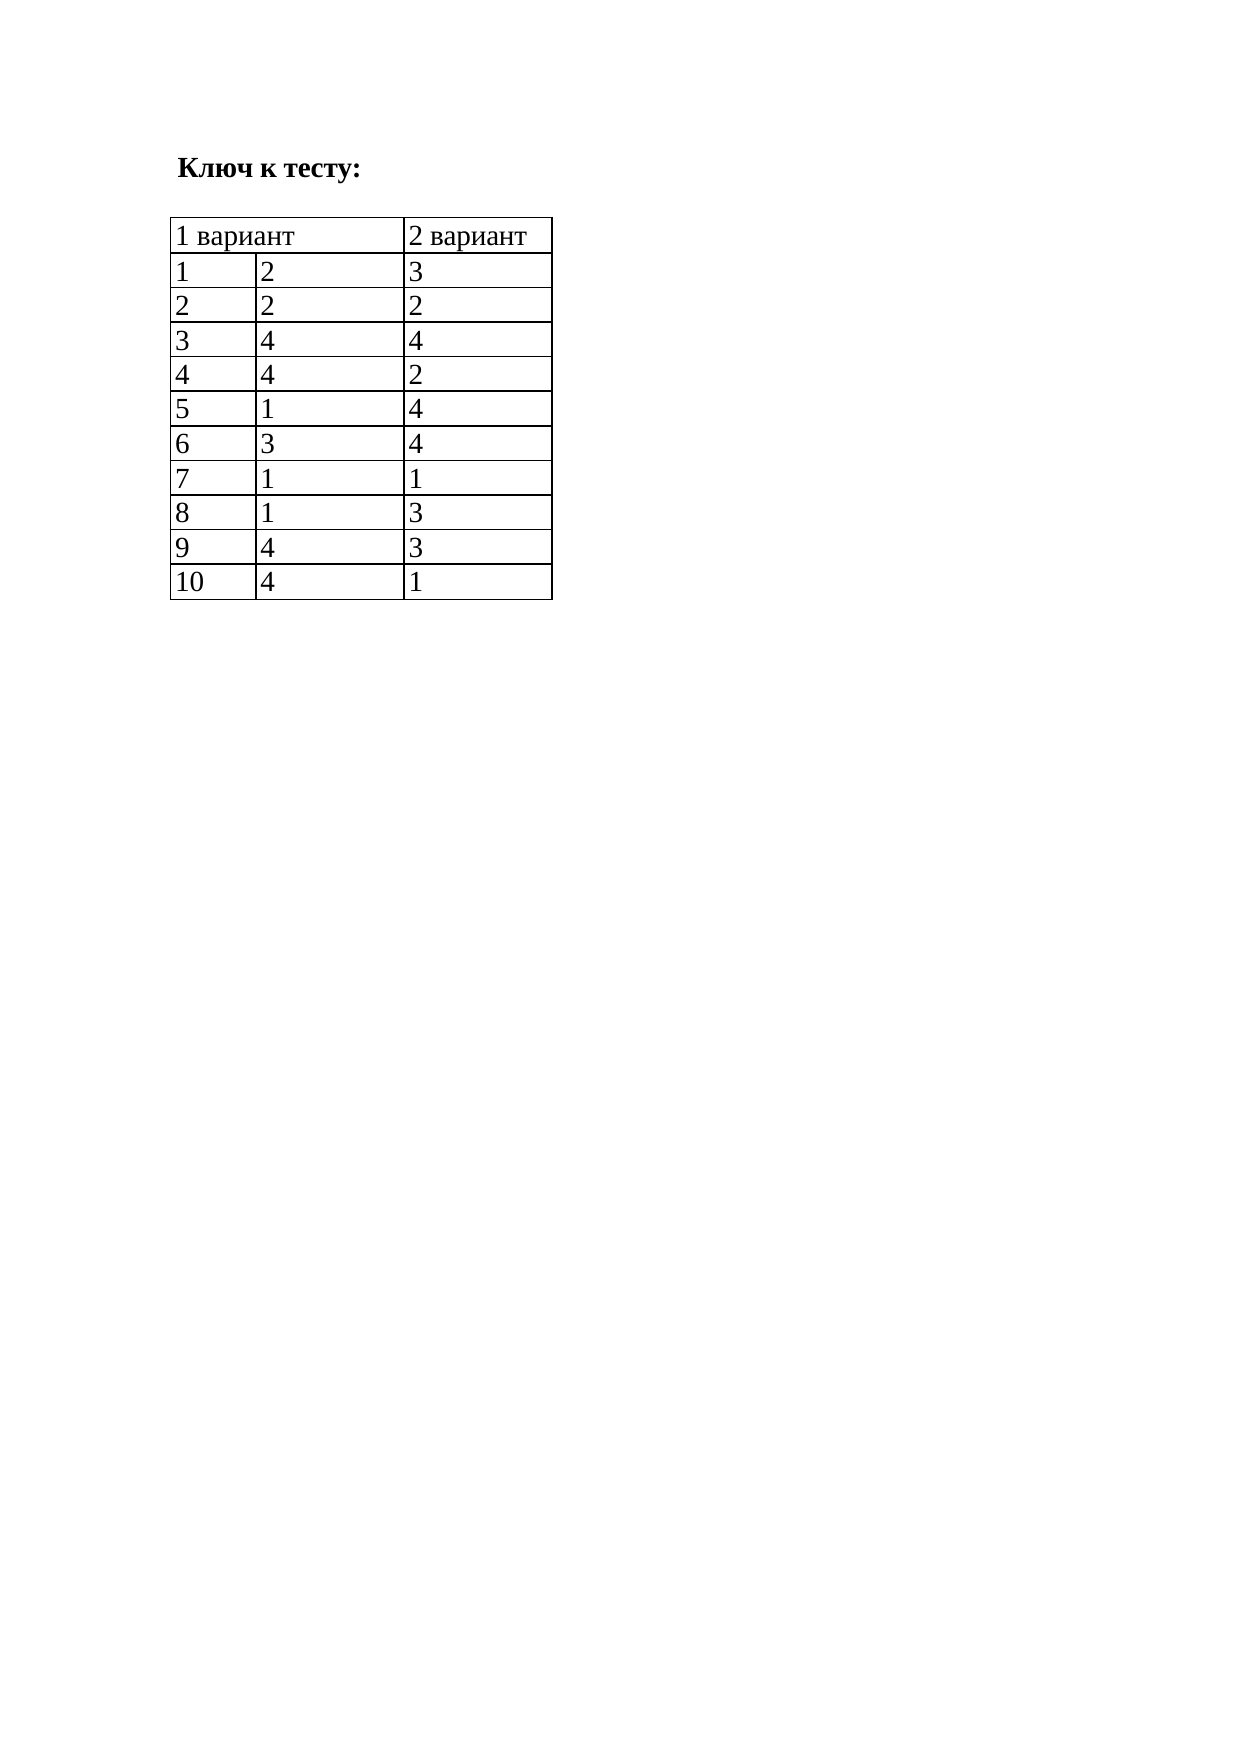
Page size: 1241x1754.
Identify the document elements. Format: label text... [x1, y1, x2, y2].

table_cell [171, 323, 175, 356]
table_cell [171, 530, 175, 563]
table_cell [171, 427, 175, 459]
text Ключ к тесту: [177, 150, 547, 183]
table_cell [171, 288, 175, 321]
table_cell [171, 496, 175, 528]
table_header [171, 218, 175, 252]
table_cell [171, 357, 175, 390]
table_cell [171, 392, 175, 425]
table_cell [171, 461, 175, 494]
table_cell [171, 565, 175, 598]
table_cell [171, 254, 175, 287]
